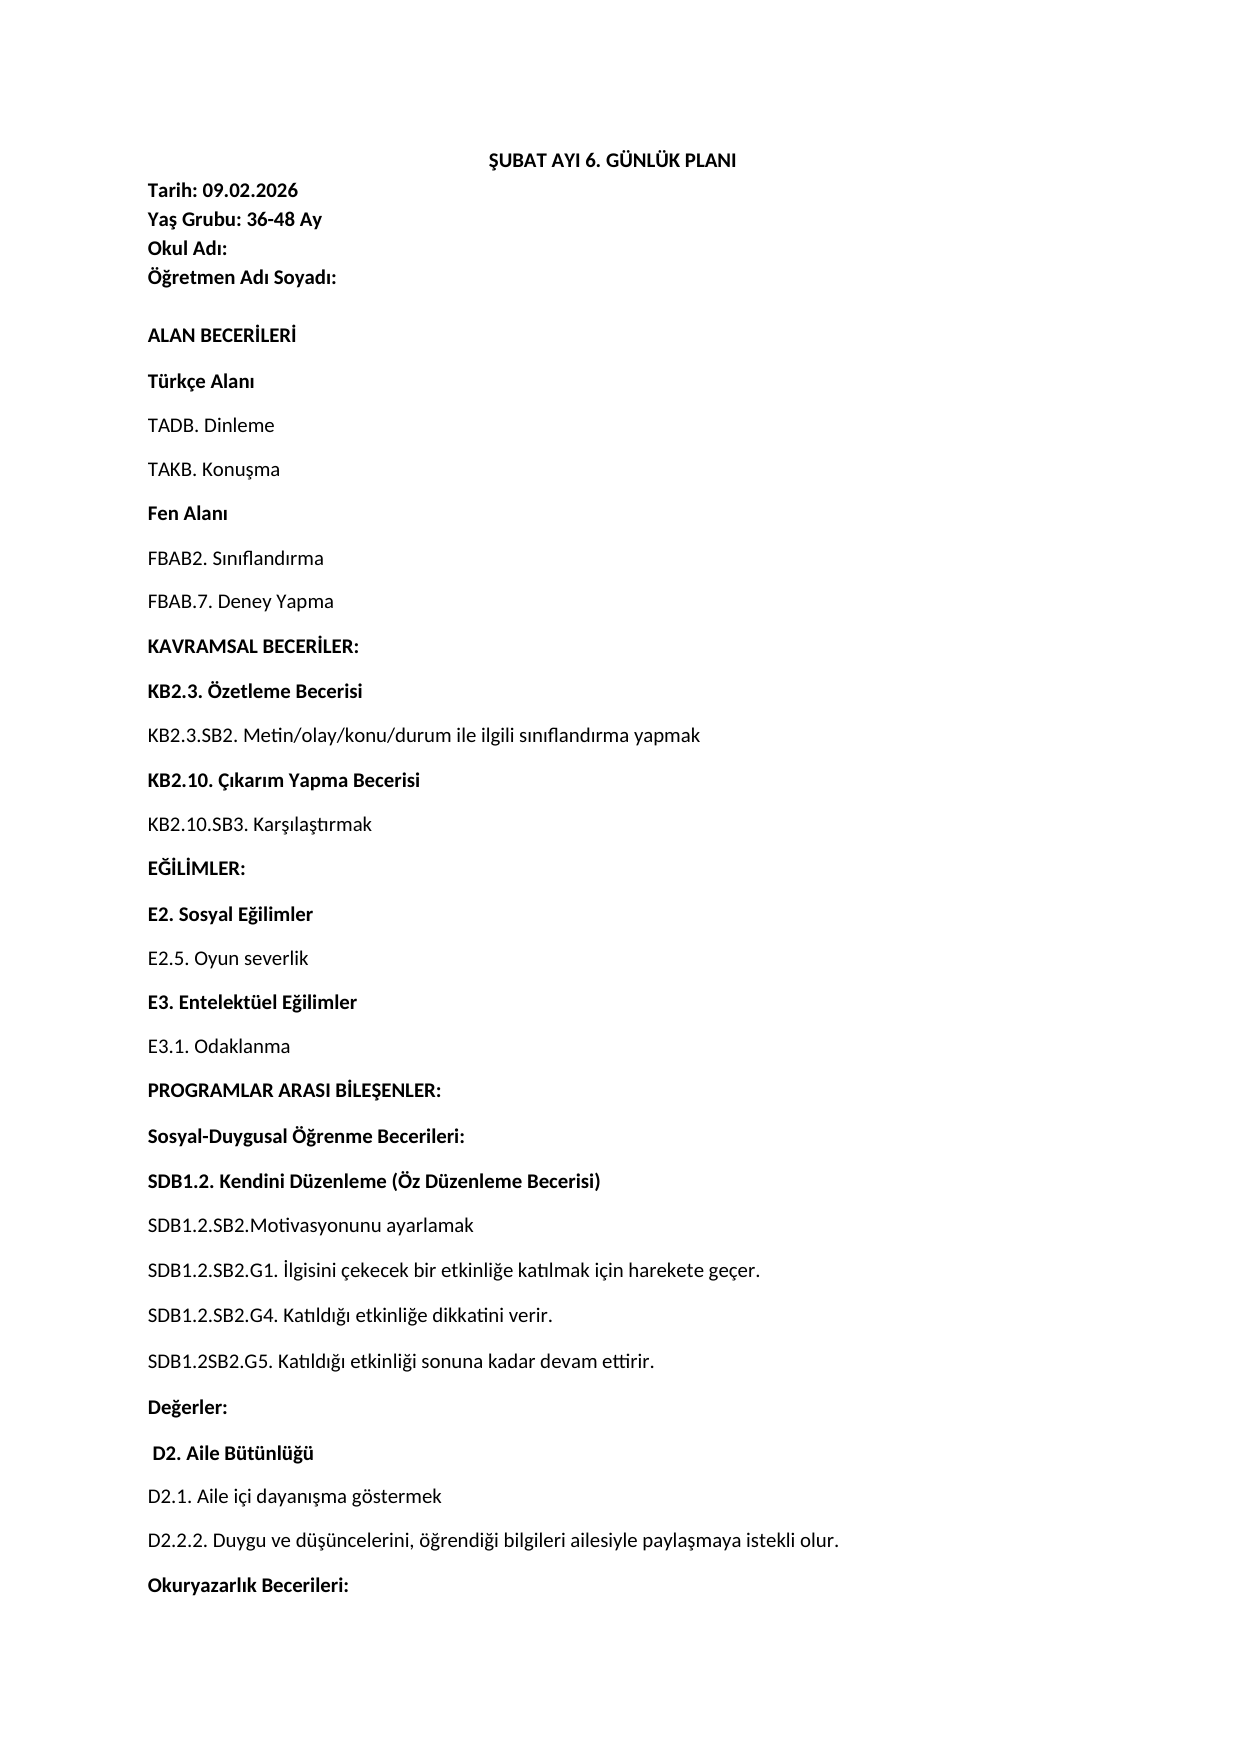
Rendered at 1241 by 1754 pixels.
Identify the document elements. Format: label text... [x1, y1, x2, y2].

text D2.2.2. Duygu ve düşüncelerini, öğrendiği bilgileri ailesiyle paylaşmaya istekli olur. [148, 1528, 1093, 1553]
text KB2.3.SB2. Metin/olay/konu/durum ile ilgili sınıflandırma yapmak [148, 723, 1093, 748]
text KB2.3. Özetleme Becerisi [148, 679, 1093, 704]
text SDB1.2.SB2.G4. Katıldığı etkinliğe dikkatini verir. [148, 1303, 1093, 1328]
text ŞUBAT AYI 6. GÜNLÜK PLANI [133, 148, 1093, 173]
text KB2.10. Çıkarım Yapma Becerisi [148, 767, 1093, 792]
text D2.1. Aile içi dayanışma göstermek [148, 1484, 1093, 1509]
text PROGRAMLAR ARASI BİLEŞENLER: [148, 1077, 1093, 1102]
text E2. Sosyal Eğilimler [148, 901, 1093, 926]
text E3. Entelektüel Eğilimler [148, 989, 1093, 1014]
text Türkçe Alanı [148, 368, 1093, 394]
text SDB1.2.SB2.Motivasyonunu ayarlamak [148, 1213, 1093, 1238]
text ALAN BECERİLERİ [148, 323, 1093, 348]
text Öğretmen Adı Soyadı: [148, 264, 1093, 290]
text D2. Aile Bütünlüğü [148, 1440, 1093, 1466]
text Okul Adı: [148, 235, 1093, 261]
text SDB1.2SB2.G5. Katıldığı etkinliği sonuna kadar devam ettirir. [148, 1348, 1093, 1374]
text SDB1.2.SB2.G1. İlgisini çekecek bir etkinliğe katılmak için harekete geçer. [148, 1257, 1093, 1282]
text FBAB2. Sınıflandırma [148, 545, 1093, 570]
text Fen Alanı [148, 501, 1093, 526]
text TAKB. Konuşma [148, 457, 1093, 482]
text SDB1.2. Kendini Düzenleme (Öz Düzenleme Becerisi) [148, 1169, 1093, 1194]
text Sosyal-Duygusal Öğrenme Becerileri: [148, 1123, 1093, 1148]
text FBAB.7. Deney Yapma [148, 589, 1093, 614]
text TADB. Dinleme [148, 412, 1093, 438]
text EĞİLİMLER: [148, 855, 1093, 880]
text KAVRAMSAL BECERİLER: [148, 633, 1093, 658]
text E2.5. Oyun severlik [148, 945, 1093, 970]
text E3.1. Odaklanma [148, 1033, 1093, 1058]
text KB2.10.SB3. Karşılaştırmak [148, 811, 1093, 836]
text Okuryazarlık Becerileri: [148, 1572, 1093, 1597]
text Değerler: [148, 1394, 1093, 1420]
text Yaş Grubu: 36-48 Ay [148, 206, 1093, 231]
text Tarih: 09.02.2026 [148, 177, 1093, 202]
